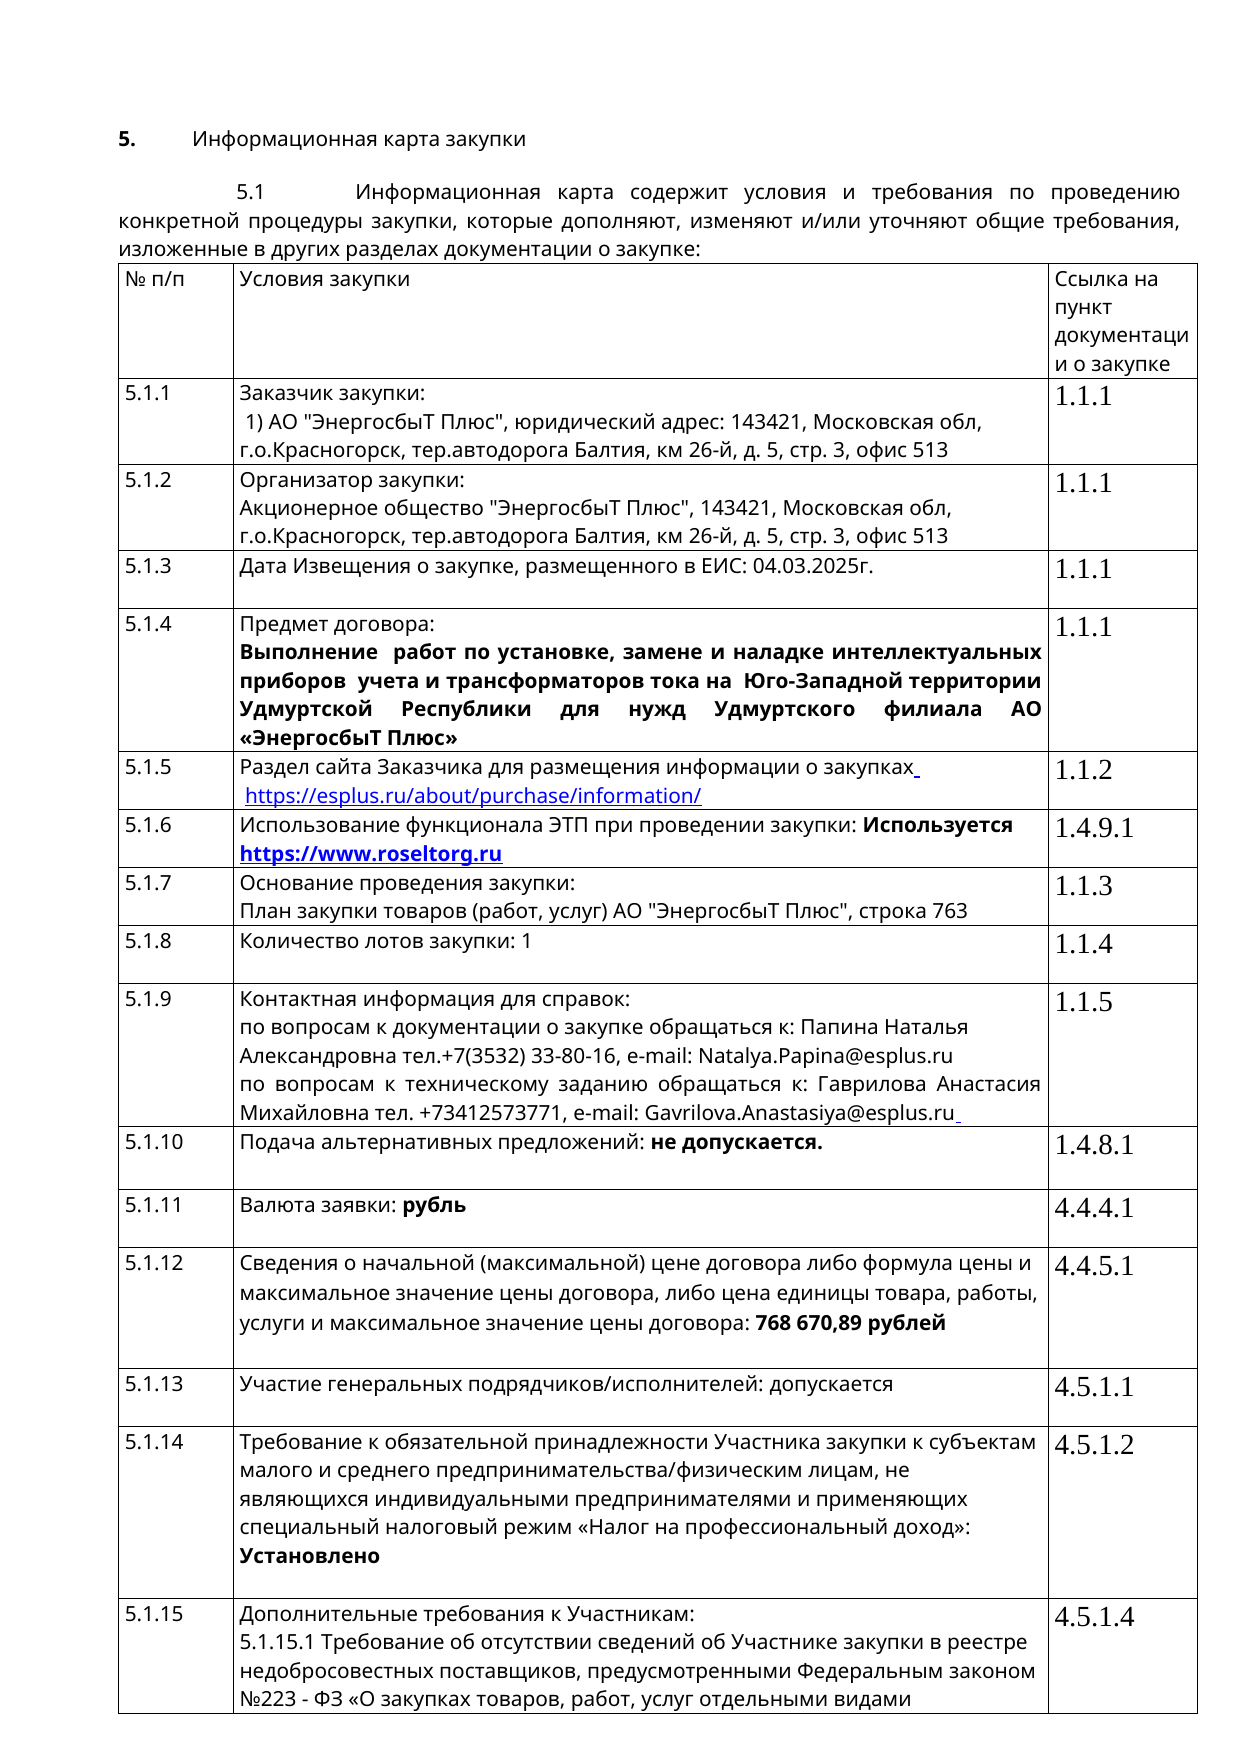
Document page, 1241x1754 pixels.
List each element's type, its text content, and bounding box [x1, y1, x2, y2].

table_cell 1.4.9.1 [1049, 810, 1197, 867]
table_cell [119, 984, 233, 1126]
table_cell Использование функционала ЭТП при проведении закупки: Используется https://www.roseltorg.ru [234, 810, 1048, 867]
table_cell [119, 1127, 233, 1189]
table_cell 1.1.1 [1049, 551, 1197, 608]
table_cell Заказчик закупки: 1) АО "ЭнергосбыТ Плюс", юридический адрес: 143421, Московская обл, г.о.Красногорск, тер.автодорога Балтия, км 26-й, д. 5, стр. 3, офис 513 [234, 379, 1048, 464]
table_cell 4.5.1.4 [1049, 1599, 1197, 1713]
table_cell Валюта заявки: рубль [234, 1190, 1048, 1247]
table_cell Сведения о начальной (максимальной) цене договора либо формула цены и максимальное значение цены договора, либо цена единицы товара, работы, услуги и максимальное значение цены договора: 768 670,89 рублей [234, 1248, 1048, 1368]
table_cell 1.4.8.1 [1049, 1127, 1197, 1189]
table_cell Раздел сайта Заказчика для размещения информации о закупках https://esplus.ru/about/purchase/information/ [234, 752, 1048, 809]
table_cell 4.5.1.2 [1049, 1427, 1197, 1598]
table_cell 1.1.3 [1049, 868, 1197, 925]
table_cell [119, 609, 233, 751]
table_cell Основание проведения закупки: План закупки товаров (работ, услуг) АО "ЭнергосбыТ Плюс", строка 763 [234, 868, 1048, 925]
table_cell [119, 551, 233, 608]
table_cell [119, 926, 233, 983]
table_cell Предмет договора: Выполнение работ по установке, замене и наладке интеллектуальных приборов учета и трансформаторов тока на Юго-Западной территории Удмуртской Республики для нужд Удмуртского филиала АО «ЭнергосбыТ Плюс» [234, 609, 1048, 751]
table_cell 1.1.1 [1049, 609, 1197, 751]
table_cell 4.4.5.1 [1049, 1248, 1197, 1368]
table_cell Дата Извещения о закупке, размещенного в ЕИС: 04.03.2025г. [234, 551, 1048, 608]
subtitle Информационная карта закупки [118, 124, 1181, 152]
table_cell 4.4.4.1 [1049, 1190, 1197, 1247]
text 5.1 Информационная карта содержит условия и требования по проведению конкретной процедуры закупки, которые дополняют, изменяют и/или уточняют общие требования, изложенные в других разделах документации о закупке: [118, 177, 1181, 263]
table_header Условия закупки [234, 264, 1048, 377]
table_cell [119, 1190, 233, 1247]
table_cell 1.1.1 [1049, 465, 1197, 550]
table_cell 1.1.2 [1049, 752, 1197, 809]
table_cell Требование к обязательной принадлежности Участника закупки к субъектам малого и среднего предпринимательства/физическим лицам, не являющихся индивидуальными предпринимателями и применяющих специальный налоговый режим «Налог на профессиональный доход»: Установлено [234, 1427, 1048, 1598]
table_cell 1.1.1 [1049, 379, 1197, 464]
table_cell [119, 752, 233, 809]
table_cell [119, 379, 233, 464]
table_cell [234, 1599, 1048, 1713]
table_cell Организатор закупки: Акционерное общество "ЭнергосбыТ Плюс", 143421, Московская обл, г.о.Красногорск, тер.автодорога Балтия, км 26-й, д. 5, стр. 3, офис 513 [234, 465, 1048, 550]
table_cell Контактная информация для справок: по вопросам к документации о закупке обращаться к: Папина Наталья Александровна тел.+7(3532) 33-80-16, e-mail: Natalya.Papina@esplus.ru по вопросам к техническому заданию обращаться к: Гаврилова Анастасия Михайловна тел. +73412573771, e-mail: Gavrilova.Anastasiya@esplus.ru [234, 984, 1048, 1126]
table_cell [119, 868, 233, 925]
table_cell [119, 1369, 233, 1426]
table_cell [119, 810, 233, 867]
table_cell Участие генеральных подрядчиков/исполнителей: допускается [234, 1369, 1048, 1426]
table_cell [119, 1248, 233, 1368]
table_cell Количество лотов закупки: 1 [234, 926, 1048, 983]
table_cell 1.1.5 [1049, 984, 1197, 1126]
table_cell [119, 1427, 233, 1598]
table_cell 4.5.1.1 [1049, 1369, 1197, 1426]
table_header № п/п [119, 264, 233, 377]
table_header Ссылка на пункт документации о закупке [1049, 264, 1197, 377]
table_cell [119, 1599, 233, 1713]
table_cell 1.1.4 [1049, 926, 1197, 983]
table_cell Подача альтернативных предложений: не допускается. [234, 1127, 1048, 1189]
table_cell [119, 465, 233, 550]
